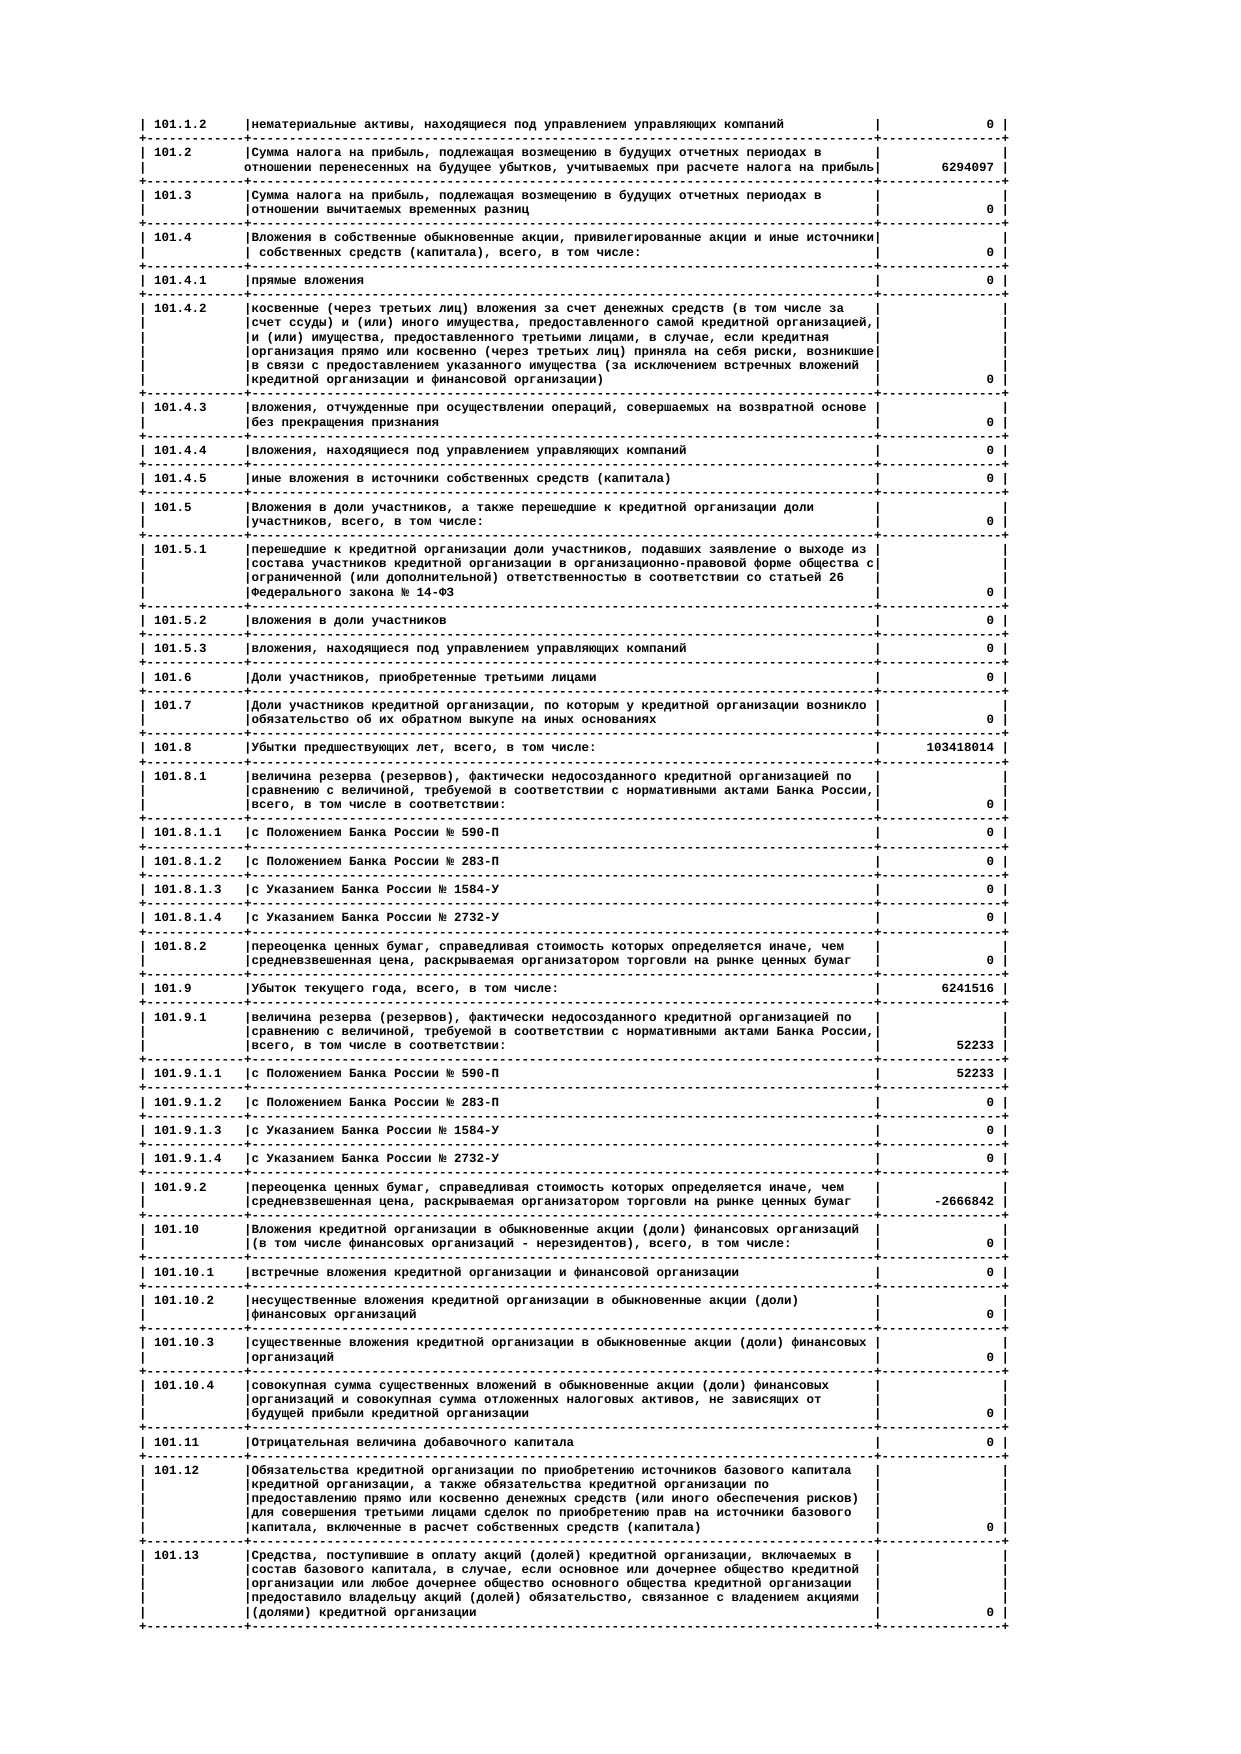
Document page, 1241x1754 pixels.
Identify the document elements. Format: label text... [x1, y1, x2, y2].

text +-------------+-----------------------------------------------------------------------------------+----------------+ [139, 869, 1101, 883]
text +-------------+-----------------------------------------------------------------------------------+----------------+ [139, 841, 1101, 855]
text +-------------+-----------------------------------------------------------------------------------+----------------+ [139, 529, 1101, 543]
text | 101.9.1.2 |с Положением Банка России № 283-П | 0 | [139, 1096, 1101, 1110]
text | 101.8.2 |переоценка ценных бумаг, справедливая стоимость которых определяется иначе, чем | | [139, 940, 1101, 954]
text | |кредитной организации и финансовой организации) | 0 | [139, 373, 1101, 387]
text | |участников, всего, в том числе: | 0 | [139, 515, 1101, 529]
text | |всего, в том числе в соответствии: | 0 | [139, 798, 1101, 812]
text +-------------+-----------------------------------------------------------------------------------+----------------+ [139, 756, 1101, 770]
text | |будущей прибыли кредитной организации | 0 | [139, 1407, 1101, 1421]
text | |предоставило владельцу акций (долей) обязательство, связанное с владением акциями | | [139, 1591, 1101, 1606]
text | 101.12 |Обязательства кредитной организации по приобретению источников базового капитала | | [139, 1464, 1101, 1478]
text | |(в том числе финансовых организаций - нерезидентов), всего, в том числе: | 0 | [139, 1237, 1101, 1251]
text +-------------+-----------------------------------------------------------------------------------+----------------+ [139, 217, 1101, 231]
text | |без прекращения признания | 0 | [139, 416, 1101, 430]
text | |организация прямо или косвенно (через третьих лиц) приняла на себя риски, возникшие| | [139, 345, 1101, 359]
text +-------------+-----------------------------------------------------------------------------------+----------------+ [139, 727, 1101, 741]
text +-------------+-----------------------------------------------------------------------------------+----------------+ [139, 1450, 1101, 1464]
text | |состав базового капитала, в случае, если основное или дочернее общество кредитной | | [139, 1563, 1101, 1577]
text +-------------+-----------------------------------------------------------------------------------+----------------+ [139, 1081, 1101, 1096]
text +-------------+-----------------------------------------------------------------------------------+----------------+ [139, 685, 1101, 699]
text | 101.9 |Убыток текущего года, всего, в том числе: | 6241516 | [139, 982, 1101, 996]
text +-------------+-----------------------------------------------------------------------------------+----------------+ [139, 968, 1101, 982]
text | 101.10.2 |несущественные вложения кредитной организации в обыкновенные акции (доли) | | [139, 1294, 1101, 1308]
text +-------------+-----------------------------------------------------------------------------------+----------------+ [139, 656, 1101, 671]
text | |организаций | 0 | [139, 1351, 1101, 1365]
text +-------------+-----------------------------------------------------------------------------------+----------------+ [139, 1322, 1101, 1336]
text | | собственных средств (капитала), всего, в том числе: | 0 | [139, 246, 1101, 260]
text | 101.6 |Доли участников, приобретенные третьими лицами | 0 | [139, 671, 1101, 685]
text | |сравнению с величиной, требуемой в соответствии с нормативными актами Банка России,| | [139, 1025, 1101, 1039]
text | 101.9.1.3 |с Указанием Банка России № 1584-У | 0 | [139, 1124, 1101, 1138]
text | отношении перенесенных на будущее убытков, учитываемых при расчете налога на прибыль| 6294097 | [139, 161, 1101, 175]
text +-------------+-----------------------------------------------------------------------------------+----------------+ [139, 458, 1101, 472]
text | 101.4.1 |прямые вложения | 0 | [139, 274, 1101, 288]
text | |обязательство об их обратном выкупе на иных основаниях | 0 | [139, 713, 1101, 727]
text | 101.4.2 |косвенные (через третьих лиц) вложения за счет денежных средств (в том числе за | | [139, 302, 1101, 316]
text +-------------+-----------------------------------------------------------------------------------+----------------+ [139, 926, 1101, 940]
text | 101.5 |Вложения в доли участников, а также перешедшие к кредитной организации доли | | [139, 501, 1101, 515]
text | 101.5.2 |вложения в доли участников | 0 | [139, 614, 1101, 628]
text | 101.5.3 |вложения, находящиеся под управлением управляющих компаний | 0 | [139, 642, 1101, 656]
text +-------------+-----------------------------------------------------------------------------------+----------------+ [139, 812, 1101, 826]
text | 101.9.1.1 |с Положением Банка России № 590-П | 52233 | [139, 1067, 1101, 1081]
text | 101.5.1 |перешедшие к кредитной организации доли участников, подавших заявление о выходе из | | [139, 543, 1101, 557]
text | 101.8.1.4 |с Указанием Банка России № 2732-У | 0 | [139, 911, 1101, 926]
text | |Федерального закона № 14-ФЗ | 0 | [139, 586, 1101, 600]
text +-------------+-----------------------------------------------------------------------------------+----------------+ [139, 1138, 1101, 1152]
text | |предоставлению прямо или косвенно денежных средств (или иного обеспечения рисков) | | [139, 1492, 1101, 1506]
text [139, 1620, 1101, 1634]
text | |состава участников кредитной организации в организационно-правовой форме общества с| | [139, 557, 1101, 571]
text | 101.8.1.3 |с Указанием Банка России № 1584-У | 0 | [139, 883, 1101, 897]
text +-------------+-----------------------------------------------------------------------------------+----------------+ [139, 1280, 1101, 1294]
text | |средневзвешенная цена, раскрываемая организатором торговли на рынке ценных бумаг | 0 | [139, 954, 1101, 968]
text +-------------+-----------------------------------------------------------------------------------+----------------+ [139, 1251, 1101, 1266]
text | 101.13 |Средства, поступившие в оплату акций (долей) кредитной организации, включаемых в | | [139, 1549, 1101, 1563]
text | 101.9.1.4 |с Указанием Банка России № 2732-У | 0 | [139, 1152, 1101, 1166]
text | |организаций и совокупная сумма отложенных налоговых активов, не зависящих от | | [139, 1393, 1101, 1407]
text | 101.3 |Сумма налога на прибыль, подлежащая возмещению в будущих отчетных периодах в | | [139, 189, 1101, 203]
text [139, 132, 1101, 146]
text +-------------+-----------------------------------------------------------------------------------+----------------+ [139, 897, 1101, 911]
text | |отношении вычитаемых временных разниц | 0 | [139, 203, 1101, 217]
text +-------------+-----------------------------------------------------------------------------------+----------------+ [139, 1209, 1101, 1223]
text +-------------+-----------------------------------------------------------------------------------+----------------+ [139, 288, 1101, 302]
text | 101.7 |Доли участников кредитной организации, по которым у кредитной организации возникло | | [139, 699, 1101, 713]
text +-------------+-----------------------------------------------------------------------------------+----------------+ [139, 1421, 1101, 1436]
text | 101.8.1 |величина резерва (резервов), фактически недосозданного кредитной организацией по | | [139, 770, 1101, 784]
text | 101.10.1 |встречные вложения кредитной организации и финансовой организации | 0 | [139, 1266, 1101, 1280]
text | |организации или любое дочернее общество основного общества кредитной организации | | [139, 1577, 1101, 1591]
text | |ограниченной (или дополнительной) ответственностью в соответствии со статьей 26 | | [139, 571, 1101, 586]
text | 101.8.1.2 |с Положением Банка России № 283-П | 0 | [139, 855, 1101, 869]
text | 101.4 |Вложения в собственные обыкновенные акции, привилегированные акции и иные источники| | [139, 231, 1101, 246]
text | |(долями) кредитной организации | 0 | [139, 1606, 1101, 1620]
text | 101.10.4 |совокупная сумма существенных вложений в обыкновенные акции (доли) финансовых | | [139, 1379, 1101, 1393]
text | 101.4.4 |вложения, находящиеся под управлением управляющих компаний | 0 | [139, 444, 1101, 458]
text +-------------+-----------------------------------------------------------------------------------+----------------+ [139, 600, 1101, 614]
text | |кредитной организации, а также обязательства кредитной организации по | | [139, 1478, 1101, 1492]
text +-------------+-----------------------------------------------------------------------------------+----------------+ [139, 486, 1101, 501]
text | 101.8.1.1 |с Положением Банка России № 590-П | 0 | [139, 826, 1101, 841]
text +-------------+-----------------------------------------------------------------------------------+----------------+ [139, 628, 1101, 642]
text | 101.4.3 |вложения, отчужденные при осуществлении операций, совершаемых на возвратной основе | | [139, 401, 1101, 416]
text | 101.2 |Сумма налога на прибыль, подлежащая возмещению в будущих отчетных периодах в | | [139, 146, 1101, 161]
text | 101.9.2 |переоценка ценных бумаг, справедливая стоимость которых определяется иначе, чем | | [139, 1181, 1101, 1195]
text +-------------+-----------------------------------------------------------------------------------+----------------+ [139, 430, 1101, 444]
text | 101.11 |Отрицательная величина добавочного капитала | 0 | [139, 1436, 1101, 1450]
text | |сравнению с величиной, требуемой в соответствии с нормативными актами Банка России,| | [139, 784, 1101, 798]
text +-------------+-----------------------------------------------------------------------------------+----------------+ [139, 1053, 1101, 1067]
text +-------------+-----------------------------------------------------------------------------------+----------------+ [139, 1110, 1101, 1124]
text | 101.8 |Убытки предшествующих лет, всего, в том числе: | 103418014 | [139, 741, 1101, 756]
text | |для совершения третьими лицами сделок по приобретению прав на источники базового | | [139, 1506, 1101, 1521]
text | 101.10.3 |существенные вложения кредитной организации в обыкновенные акции (доли) финансовых | | [139, 1336, 1101, 1351]
text +-------------+-----------------------------------------------------------------------------------+----------------+ [139, 1365, 1101, 1379]
text | 101.4.5 |иные вложения в источники собственных средств (капитала) | 0 | [139, 472, 1101, 486]
text | |финансовых организаций | 0 | [139, 1308, 1101, 1322]
text | 101.1.2 |нематериальные активы, находящиеся под управлением управляющих компаний | 0 | [139, 118, 1101, 132]
text +-------------+-----------------------------------------------------------------------------------+----------------+ [139, 1166, 1101, 1181]
text | 101.10 |Вложения кредитной организации в обыкновенные акции (доли) финансовых организаций | | [139, 1223, 1101, 1237]
text +-------------+-----------------------------------------------------------------------------------+----------------+ [139, 260, 1101, 274]
text +-------------+-----------------------------------------------------------------------------------+----------------+ [139, 387, 1101, 401]
text | |счет ссуды) и (или) иного имущества, предоставленного самой кредитной организацией,| | [139, 316, 1101, 331]
text | |в связи с предоставлением указанного имущества (за исключением встречных вложений | | [139, 359, 1101, 373]
text +-------------+-----------------------------------------------------------------------------------+----------------+ [139, 1535, 1101, 1549]
text | |капитала, включенные в расчет собственных средств (капитала) | 0 | [139, 1521, 1101, 1535]
text +-------------+-----------------------------------------------------------------------------------+----------------+ [139, 175, 1101, 189]
text | |и (или) имущества, предоставленного третьими лицами, в случае, если кредитная | | [139, 331, 1101, 345]
text | |всего, в том числе в соответствии: | 52233 | [139, 1039, 1101, 1053]
text | 101.9.1 |величина резерва (резервов), фактически недосозданного кредитной организацией по | | [139, 1011, 1101, 1025]
text +-------------+-----------------------------------------------------------------------------------+----------------+ [139, 996, 1101, 1011]
text | |средневзвешенная цена, раскрываемая организатором торговли на рынке ценных бумаг | -2666842 | [139, 1195, 1101, 1209]
